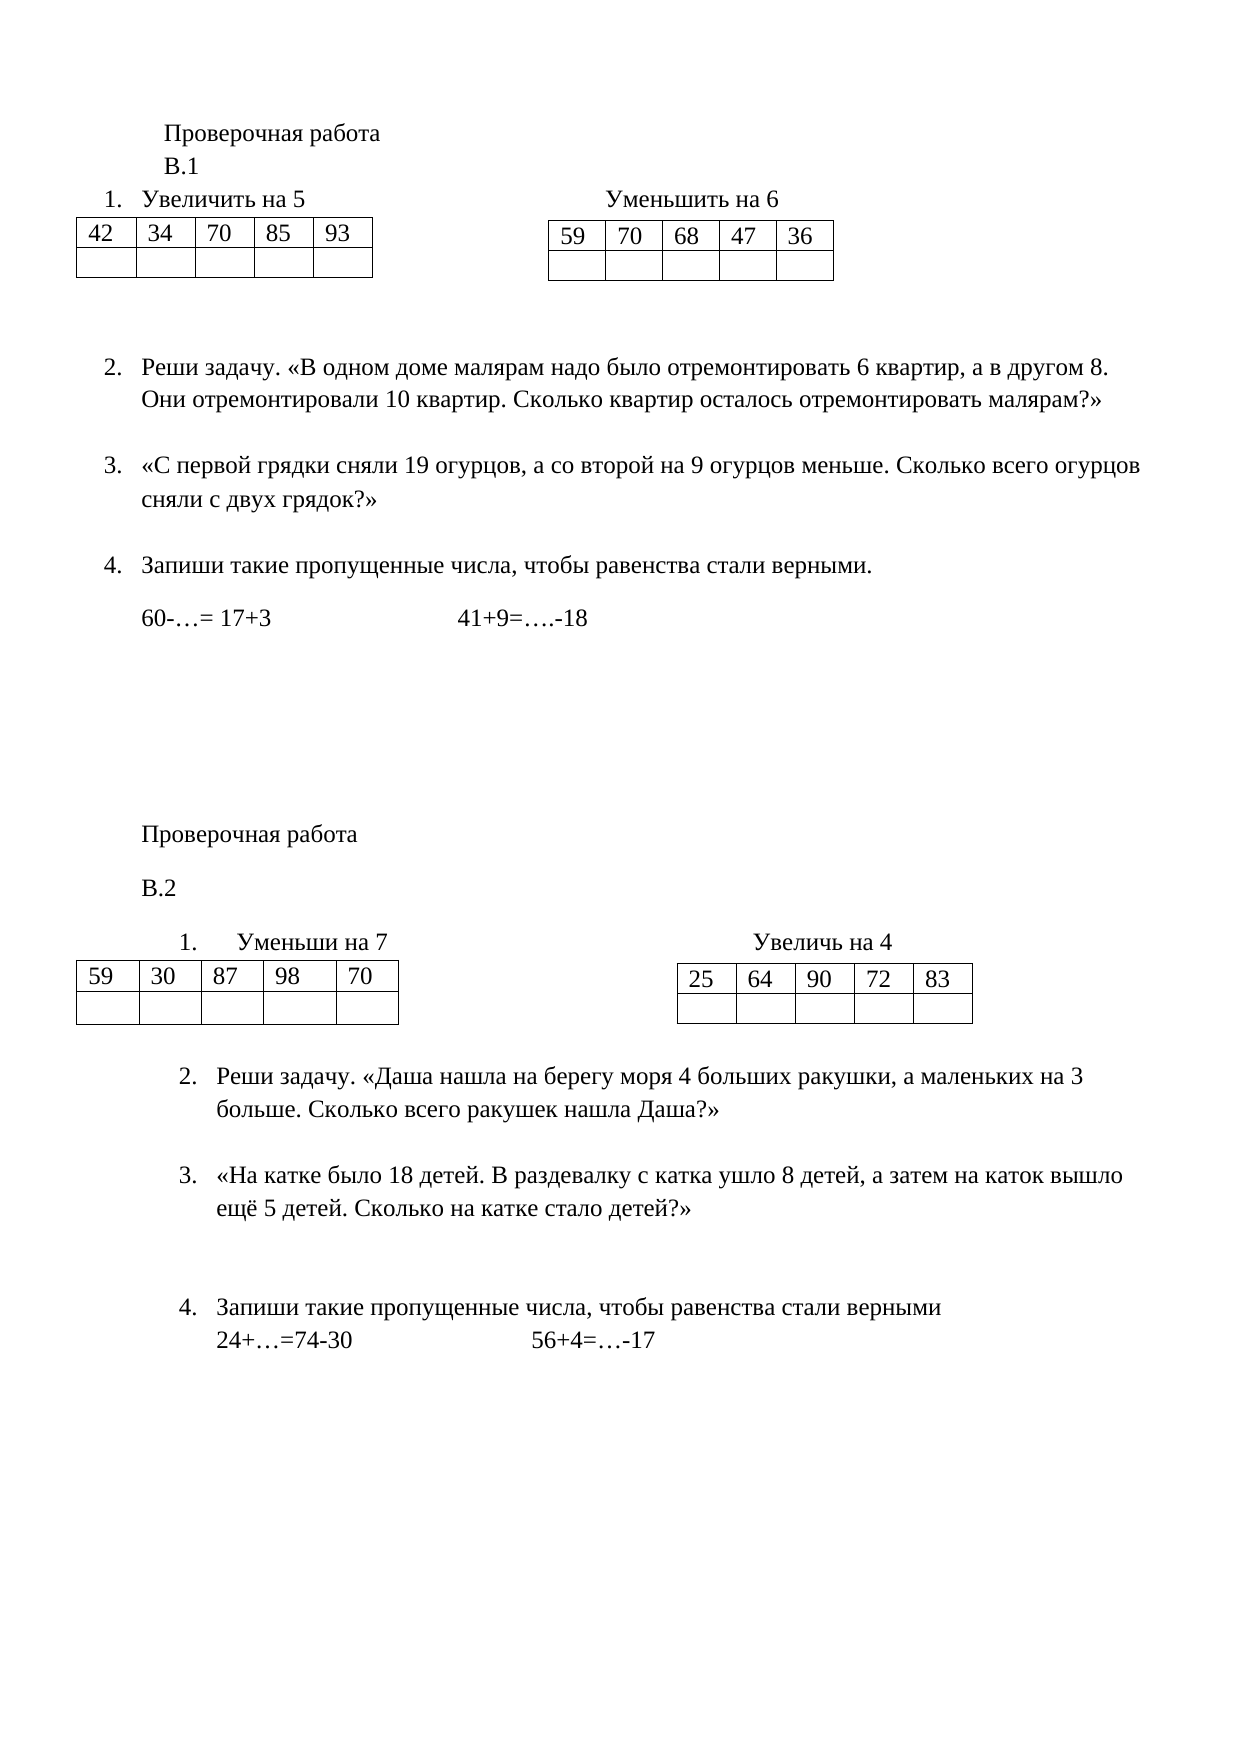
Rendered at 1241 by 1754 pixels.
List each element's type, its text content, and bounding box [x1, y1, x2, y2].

list Уменьши на 7 Увеличь на 4 [103, 927, 1152, 955]
list Проверочная работа [133, 118, 1152, 147]
table_cell [202, 992, 263, 1024]
table_header 87 [202, 961, 263, 991]
list «С первой грядки сняли 19 огурцов, а со второй на 9 огурцов меньше. Сколько всего огурцов сняли с двух грядок?» [103, 451, 1152, 512]
table_header 93 [314, 218, 372, 247]
table_cell [549, 251, 605, 280]
table_cell [255, 248, 313, 277]
list В.1 [133, 151, 1152, 180]
table_header 25 [678, 964, 736, 993]
list Запиши такие пропущенные числа, чтобы равенства стали верными. [103, 550, 1152, 578]
list Реши задачу. «Даша нашла на берегу моря 4 больших ракушки, а маленьких на 3 больше. Сколько всего ракушек нашла Даша?» [178, 1061, 1152, 1123]
list «На катке было 18 детей. В раздевалку с катка ушло 8 детей, а затем на каток вышло ещё 5 детей. Сколько на катке стало детей?» [178, 1160, 1152, 1222]
table_header 68 [663, 221, 719, 250]
list 24+…=74-30 56+4=…-17 [216, 1326, 1152, 1354]
table_cell [196, 248, 254, 277]
table_header 90 [796, 964, 854, 993]
table_cell [737, 994, 795, 1023]
list Запиши такие пропущенные числа, чтобы равенства стали верными [178, 1292, 1152, 1321]
table_cell [796, 994, 854, 1023]
text 60-…= 17+3 41+9=….-18 [141, 603, 1152, 632]
table_header 36 [777, 221, 833, 250]
table_header 83 [914, 964, 972, 993]
table_header 70 [606, 221, 662, 250]
table_cell [914, 994, 972, 1023]
table_cell [264, 992, 336, 1024]
list Реши задачу. «В одном доме малярам надо было отремонтировать 6 квартир, а в другом 8. Они отремонтировали 10 квартир. Сколько квартир осталось отремонтировать малярам?» [103, 352, 1152, 413]
table_header 30 [140, 961, 201, 991]
table_cell [855, 994, 913, 1023]
table_cell [314, 248, 372, 277]
table_header 64 [737, 964, 795, 993]
list Увеличить на 5 Уменьшить на 6 [103, 184, 1152, 213]
table_header 47 [720, 221, 776, 250]
table_cell [77, 248, 136, 277]
table_cell [137, 248, 195, 277]
table_cell [140, 992, 201, 1024]
table_cell [720, 251, 776, 280]
table_header 42 [77, 218, 136, 247]
table_header 70 [337, 961, 398, 991]
table_cell [777, 251, 833, 280]
text В.2 [141, 873, 1152, 902]
table_cell [606, 251, 662, 280]
table_cell [77, 992, 139, 1024]
table_header 59 [77, 961, 139, 991]
table_header 59 [549, 221, 605, 250]
text Проверочная работа [89, 819, 1152, 848]
table_cell [663, 251, 719, 280]
table_header 72 [855, 964, 913, 993]
table_header 85 [255, 218, 313, 247]
table_cell [337, 992, 398, 1024]
table_header 98 [264, 961, 336, 991]
table_cell [678, 994, 736, 1023]
table_header 34 [137, 218, 195, 247]
table_header 70 [196, 218, 254, 247]
